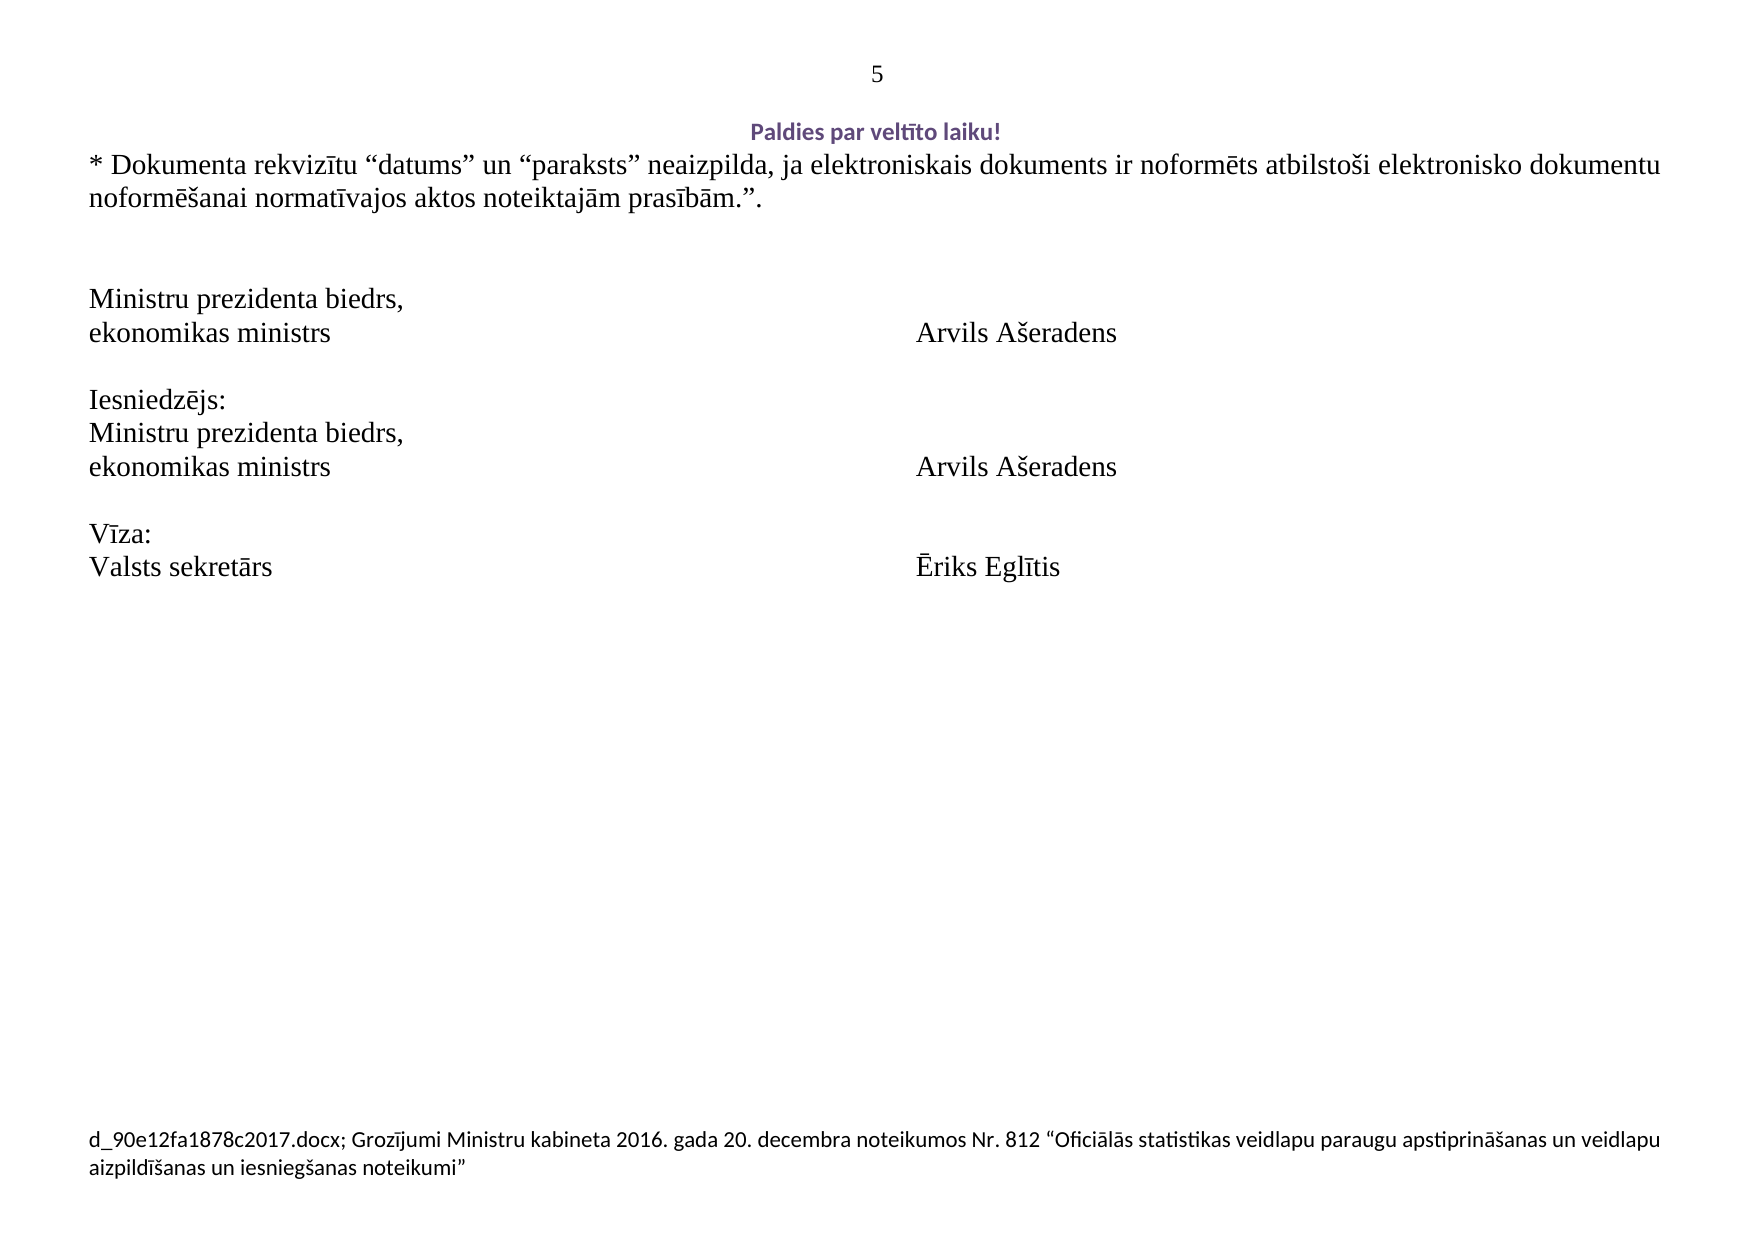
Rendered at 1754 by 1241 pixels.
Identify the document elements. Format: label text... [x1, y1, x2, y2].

text ekonomikas ministrs Arvils Ašeradens [89, 315, 1665, 348]
text Valsts sekretārs Ēriks Eglītis [89, 549, 1665, 583]
text ekonomikas ministrs Arvils Ašeradens [89, 449, 1665, 482]
text Paldies par veltīto laiku! [89, 117, 1663, 147]
text Iesniedzējs: [89, 382, 1665, 415]
text Vīza: [89, 516, 1665, 549]
text Ministru prezidenta biedrs, [89, 415, 1665, 449]
text Ministru prezidenta biedrs, [89, 281, 1665, 315]
text * Dokumenta rekvizītu “datums” un “paraksts” neaizpilda, ja elektroniskais dokuments ir noformēts atbilstoši elektronisko dokumentu noformēšanai normatīvajos aktos noteiktajām prasībām.”. [89, 147, 1665, 214]
